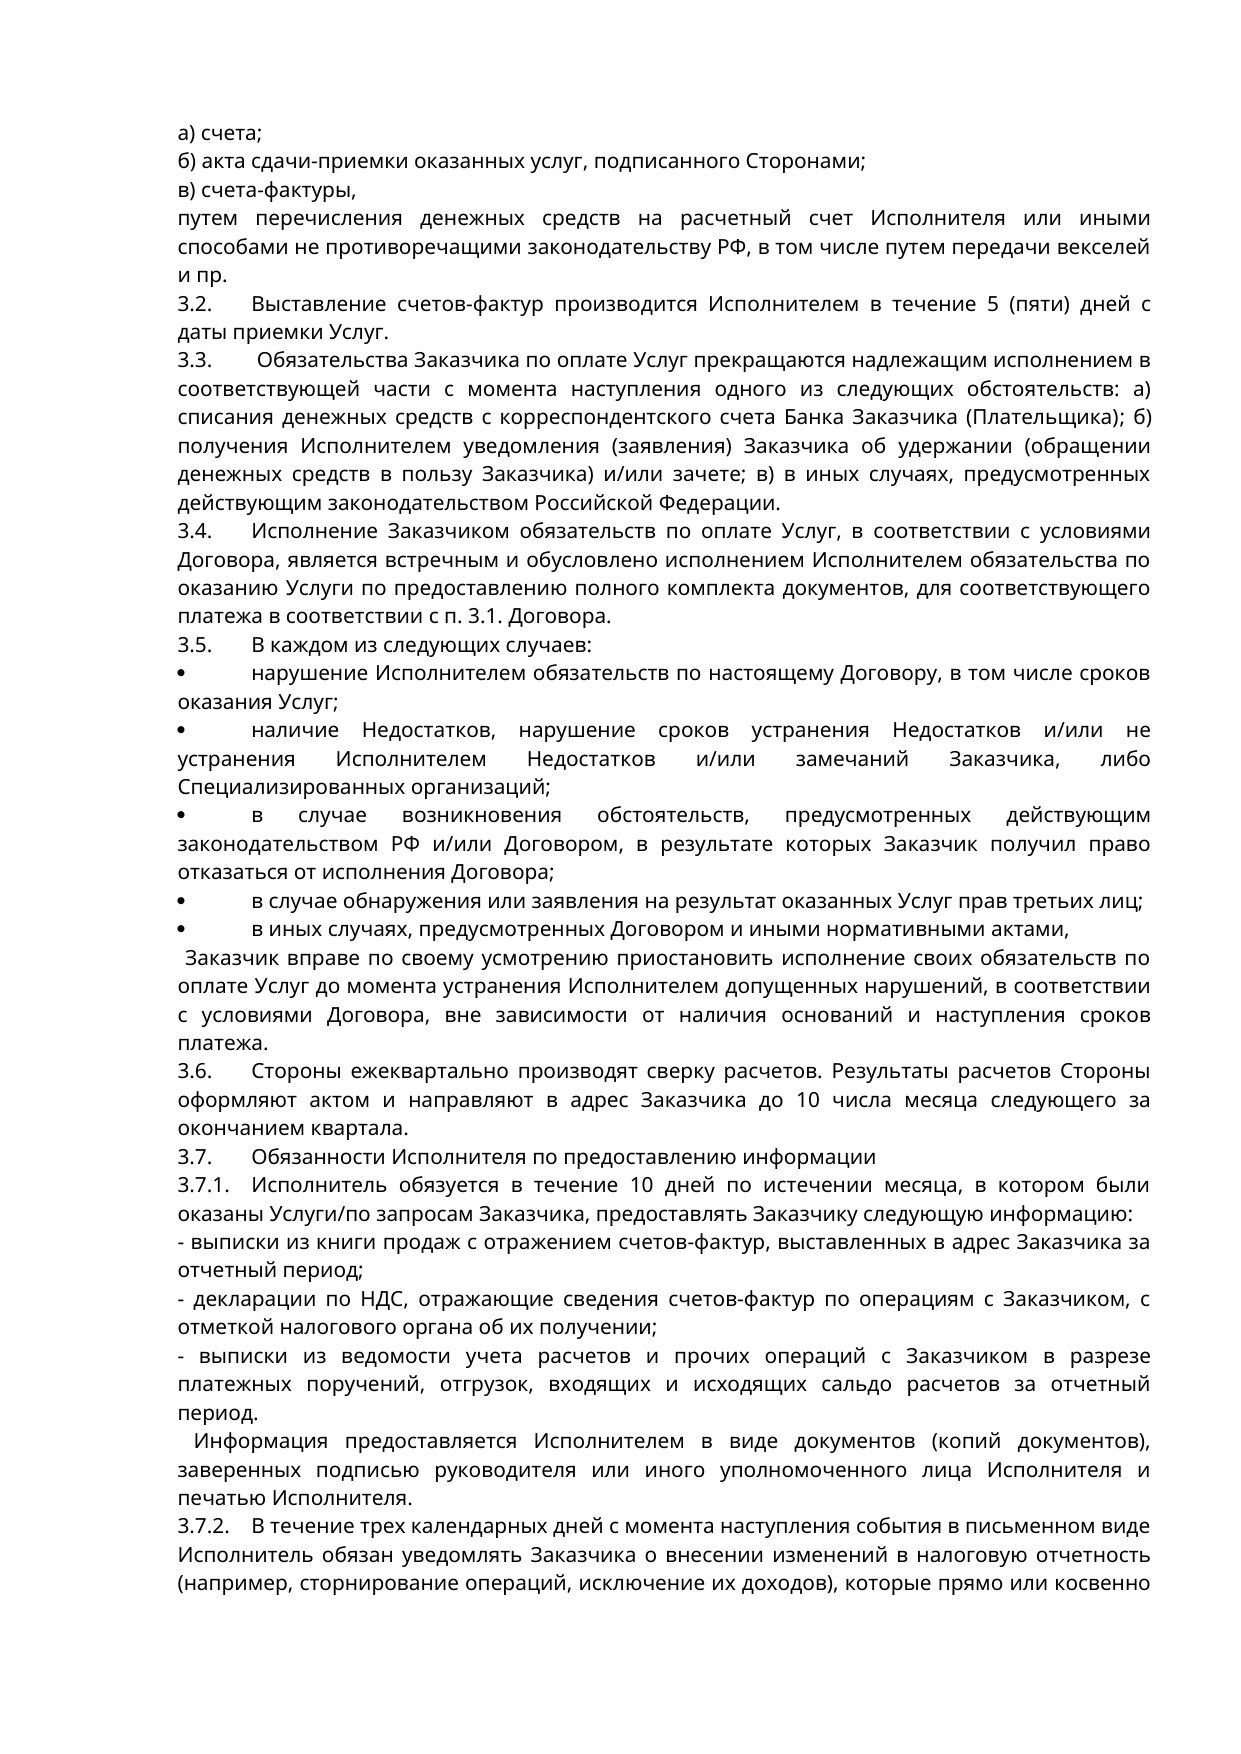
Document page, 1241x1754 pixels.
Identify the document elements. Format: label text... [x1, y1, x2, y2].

list - выписки из ведомости учета расчетов и прочих операций с Заказчиком в разрезе платежных поручений, отгрузок, входящих и исходящих сальдо расчетов за отчетный период. [177, 1341, 1152, 1426]
list Обязанности Исполнителя по предоставлению информации [177, 1142, 1152, 1170]
list Заказчик вправе по своему усмотрению приостановить исполнение своих обязательств по оплате Услуг до момента устранения Исполнителем допущенных нарушений, в соответствии с условиями Договора, вне зависимости от наличия оснований и наступления сроков платежа. [177, 943, 1152, 1057]
list Выставление счетов-фактур производится Исполнителем в течение 5 (пяти) дней с даты приемки Услуг. [177, 289, 1152, 346]
list - декларации по НДС, отражающие сведения счетов-фактур по операциям с Заказчиком, с отметкой налогового органа об их получении; [177, 1284, 1152, 1341]
list Исполнение Заказчиком обязательств по оплате Услуг, в соответствии с условиями Договора, является встречным и обусловлено исполнением Исполнителем обязательства по оказанию Услуги по предоставлению полного комплекта документов, для соответствующего платежа в соответствии с п. 3.1. Договора. [177, 516, 1152, 630]
list - выписки из книги продаж с отражением счетов-фактур, выставленных в адрес Заказчика за отчетный период; [177, 1227, 1152, 1284]
list в случае обнаружения или заявления на результат оказанных Услуг прав третьих лиц; [177, 886, 1152, 914]
list нарушение Исполнителем обязательств по настоящему Договору, в том числе сроков оказания Услуг; [177, 658, 1152, 715]
list Информация предоставляется Исполнителем в виде документов (копий документов), заверенных подписью руководителя или иного уполномоченного лица Исполнителя и печатью Исполнителя. [177, 1426, 1152, 1512]
list в случае возникновения обстоятельств, предусмотренных действующим законодательством РФ и/или Договором, в результате которых Заказчик получил право отказаться от исполнения Договора; [177, 801, 1152, 886]
list а) счета; [177, 118, 1152, 147]
list путем перечисления денежных средств на расчетный счет Исполнителя или иными способами не противоречащими законодательству РФ, в том числе путем передачи векселей и пр. [177, 203, 1152, 289]
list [177, 1512, 1152, 1597]
list в иных случаях, предусмотренных Договором и иными нормативными актами, [177, 914, 1152, 943]
list В каждом из следующих случаев: [177, 630, 1152, 658]
list Обязательства Заказчика по оплате Услуг прекращаются надлежащим исполнением в соответствующей части с момента наступления одного из следующих обстоятельств: а) списания денежных средств с корреспондентского счета Банка Заказчика (Плательщика); б) получения Исполнителем уведомления (заявления) Заказчика об удержании (обращении денежных средств в пользу Заказчика) и/или зачете; в) в иных случаях, предусмотренных действующим законодательством Российской Федерации. [177, 346, 1152, 516]
list Стороны ежеквартально производят сверку расчетов. Результаты расчетов Стороны оформляют актом и направляют в адрес Заказчика до 10 числа месяца следующего за окончанием квартала. [177, 1057, 1152, 1142]
list Исполнитель обязуется в течение 10 дней по истечении месяца, в котором были оказаны Услуги/по запросам Заказчика, предоставлять Заказчику следующую информацию: [177, 1170, 1152, 1227]
list б) акта сдачи-приемки оказанных услуг, подписанного Сторонами; [177, 147, 1152, 175]
list в) счета-фактуры, [177, 175, 1152, 203]
list наличие Недостатков, нарушение сроков устранения Недостатков и/или не устранения Исполнителем Недостатков и/или замечаний Заказчика, либо Специализированных организаций; [177, 715, 1152, 801]
